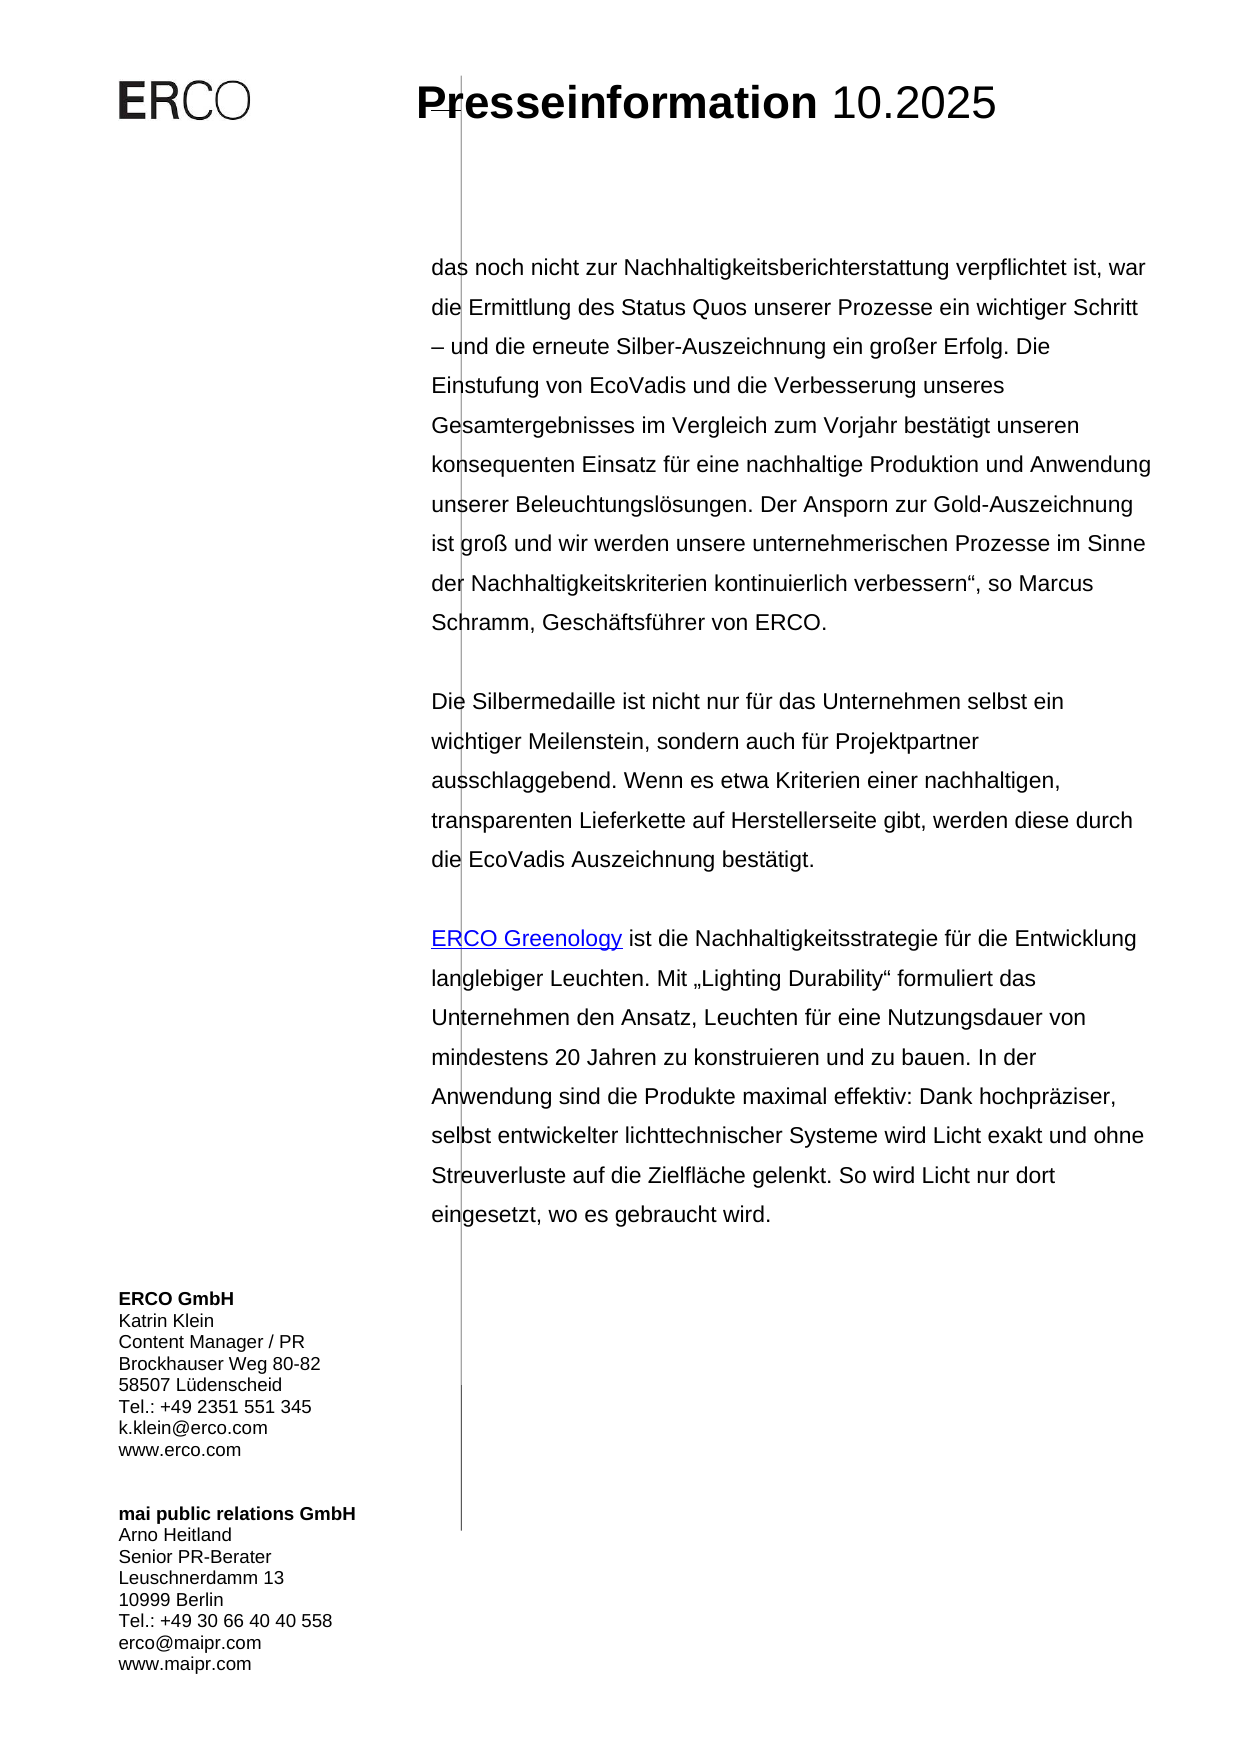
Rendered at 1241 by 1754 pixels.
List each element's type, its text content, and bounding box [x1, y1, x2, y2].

text Die Silbermedaille ist nicht nur für das Unternehmen selbst ein wichtiger Meilenstein, sondern auch für Projektpartner ausschlaggebend. Wenn es etwa Kriterien einer nachhaltigen, transparenten Lieferkette auf Herstellerseite gibt, werden diese durch die EcoVadis Auszeichnung bestätigt. [431, 688, 1152, 872]
text ERCO Greenology ist die Nachhaltigkeitsstrategie für die Entwicklung langlebiger Leuchten. Mit „Lighting Durability“ formuliert das Unternehmen den Ansatz, Leuchten für eine Nutzungsdauer von mindestens 20 Jahren zu konstruieren und zu bauen. In der Anwendung sind die Produkte maximal effektiv: Dank hochpräziser, selbst entwickelter lichttechnischer Systeme wird Licht exakt und ohne Streuverluste auf die Zielfläche gelenkt. So wird Licht nur dort eingesetzt, wo es gebraucht wird. [431, 925, 1152, 1228]
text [431, 254, 1152, 636]
picture [118, 79, 251, 121]
